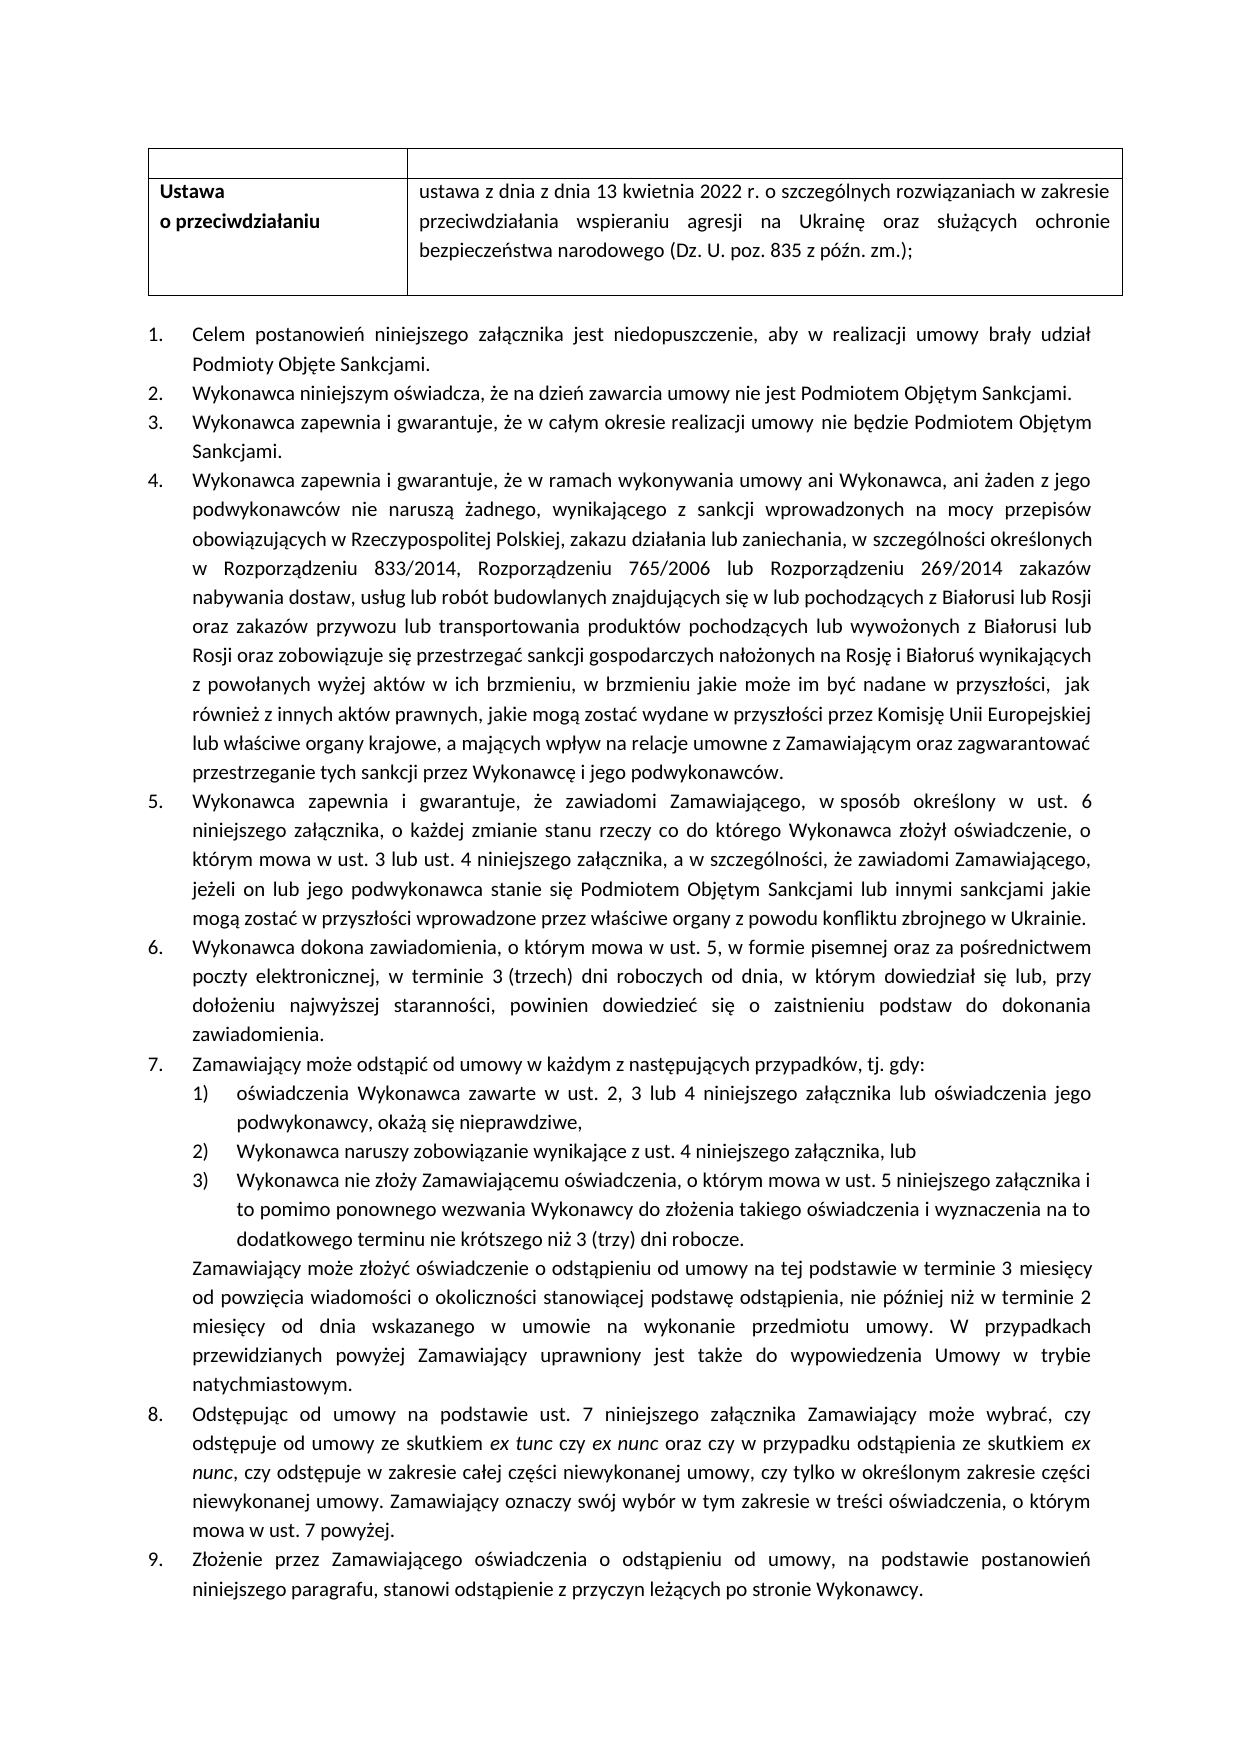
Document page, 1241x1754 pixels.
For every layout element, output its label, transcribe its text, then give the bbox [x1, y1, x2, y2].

list Wykonawca naruszy zobowiązanie wynikające z ust. 4 niniejszego załącznika, lub [192, 1138, 1092, 1164]
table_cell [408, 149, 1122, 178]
list Wykonawca zapewnia i gwarantuje, że zawiadomi Zamawiającego, w sposób określony w ust. 6 niniejszego załącznika, o każdej zmianie stanu rzeczy co do którego Wykonawca złożył oświadczenie, o którym mowa w ust. 3 lub ust. 4 niniejszego załącznika, a w szczególności, że zawiadomi Zamawiającego, jeżeli on lub jego podwykonawca stanie się Podmiotem Objętym Sankcjami lub innymi sankcjami jakie mogą zostać w przyszłości wprowadzone przez właściwe organy z powodu konfliktu zbrojnego w Ukrainie. [148, 788, 1092, 930]
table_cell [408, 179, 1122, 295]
list Celem postanowień niniejszego załącznika jest niedopuszczenie, aby w realizacji umowy brały udział Podmioty Objęte Sankcjami. [148, 322, 1092, 376]
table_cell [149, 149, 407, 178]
list Złożenie przez Zamawiającego oświadczenia o odstąpieniu od umowy, na podstawie postanowień niniejszego paragrafu, stanowi odstąpienie z przyczyn leżących po stronie Wykonawcy. [148, 1547, 1092, 1601]
list Wykonawca nie złoży Zamawiającemu oświadczenia, o którym mowa w ust. 5 niniejszego załącznika i to pomimo ponownego wezwania Wykonawcy do złożenia takiego oświadczenia i wyznaczenia na to dodatkowego terminu nie krótszego niż 3 (trzy) dni robocze. [192, 1167, 1092, 1251]
list Wykonawca niniejszym oświadcza, że na dzień zawarcia umowy nie jest Podmiotem Objętym Sankcjami. [148, 380, 1092, 405]
list Wykonawca dokona zawiadomienia, o którym mowa w ust. 5, w formie pisemnej oraz za pośrednictwem poczty elektronicznej, w terminie 3 (trzech) dni roboczych od dnia, w którym dowiedział się lub, przy dołożeniu najwyższej staranności, powinien dowiedzieć się o zaistnieniu podstaw do dokonania zawiadomienia. [148, 934, 1092, 1047]
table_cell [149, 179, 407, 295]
list Wykonawca zapewnia i gwarantuje, że w ramach wykonywania umowy ani Wykonawca, ani żaden z jego podwykonawców nie naruszą żadnego, wynikającego z sankcji wprowadzonych na mocy przepisów obowiązujących w Rzeczypospolitej Polskiej, zakazu działania lub zaniechania, w szczególności określonych w Rozporządzeniu 833/2014, Rozporządzeniu 765/2006 lub Rozporządzeniu 269/2014 zakazów nabywania dostaw, usług lub robót budowlanych znajdujących się w lub pochodzących z Białorusi lub Rosji oraz zakazów przywozu lub transportowania produktów pochodzących lub wywożonych z Białorusi lub Rosji oraz zobowiązuje się przestrzegać sankcji gospodarczych nałożonych na Rosję i Białoruś wynikających z powołanych wyżej aktów w ich brzmieniu, w brzmieniu jakie może im być nadane w przyszłości, jak również z innych aktów prawnych, jakie mogą zostać wydane w przyszłości przez Komisję Unii Europejskiej lub właściwe organy krajowe, a mających wpływ na relacje umowne z Zamawiającym oraz zagwarantować przestrzeganie tych sankcji przez Wykonawcę i jego podwykonawców. [148, 467, 1092, 784]
text Zamawiający może złożyć oświadczenie o odstąpieniu od umowy na tej podstawie w terminie 3 miesięcy od powzięcia wiadomości o okoliczności stanowiącej podstawę odstąpienia, nie później niż w terminie 2 miesięcy od dnia wskazanego w umowie na wykonanie przedmiotu umowy. W przypadkach przewidzianych powyżej Zamawiający uprawniony jest także do wypowiedzenia Umowy w trybie natychmiastowym. [192, 1255, 1092, 1397]
list oświadczenia Wykonawca zawarte w ust. 2, 3 lub 4 niniejszego załącznika lub oświadczenia jego podwykonawcy, okażą się nieprawdziwe, [192, 1080, 1092, 1134]
list Wykonawca zapewnia i gwarantuje, że w całym okresie realizacji umowy nie będzie Podmiotem Objętym Sankcjami. [148, 409, 1092, 464]
list Zamawiający może odstąpić od umowy w każdym z następujących przypadków, tj. gdy: [148, 1051, 1092, 1076]
list Odstępując od umowy na podstawie ust. 7 niniejszego załącznika Zamawiający może wybrać, czy odstępuje od umowy ze skutkiem ex tunc czy ex nunc oraz czy w przypadku odstąpienia ze skutkiem ex nunc, czy odstępuje w zakresie całej części niewykonanej umowy, czy tylko w określonym zakresie części niewykonanej umowy. Zamawiający oznaczy swój wybór w tym zakresie w treści oświadczenia, o którym mowa w ust. 7 powyżej. [148, 1401, 1092, 1543]
